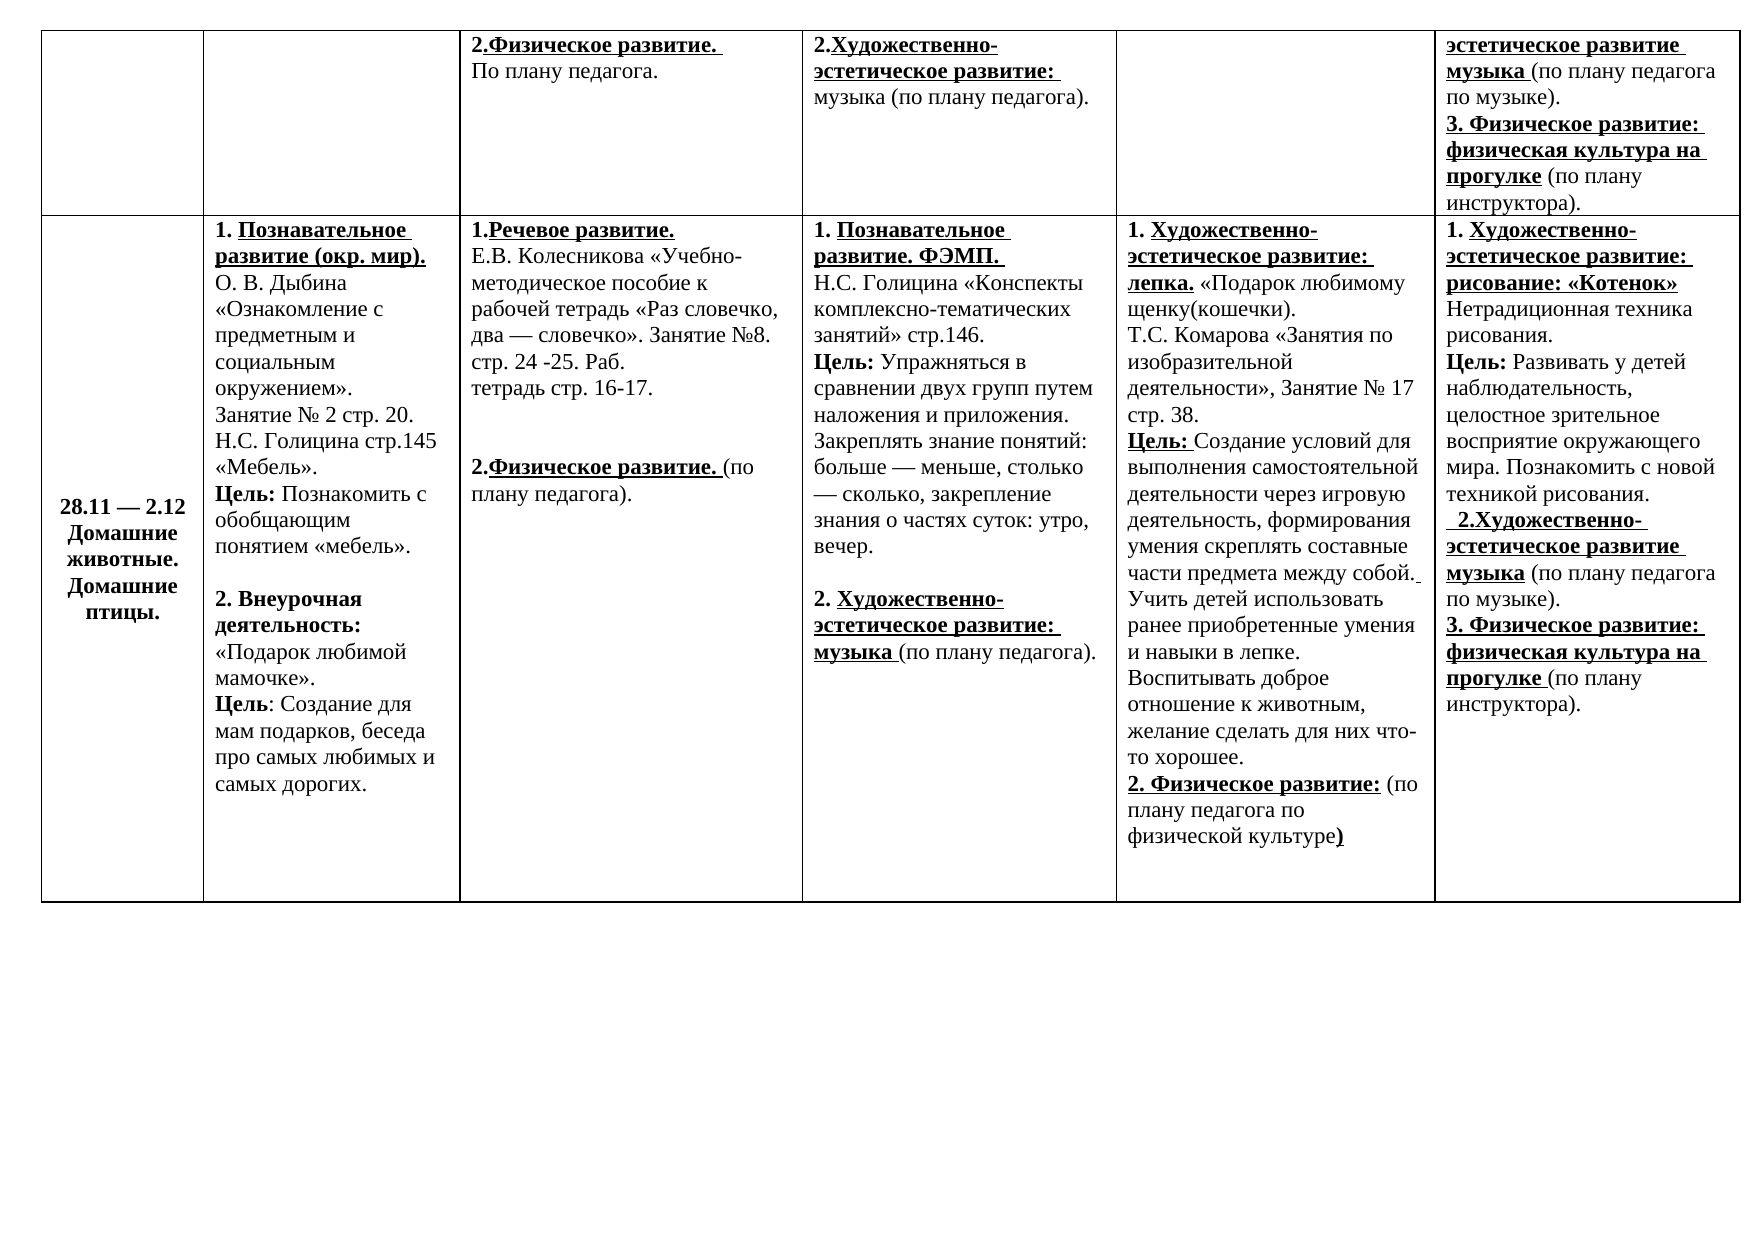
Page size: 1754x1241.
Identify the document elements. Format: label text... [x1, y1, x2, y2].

table_cell 1. Художественно-эстетическое развитие: рисование: «Котенок» Нетрадиционная техника рисования. Цель: Развивать у детей наблюдательность, целостное зрительное восприятие окружающего мира. Познакомить с новой техникой рисования. 2.Художественно- эстетическое развитие музыка (по плану педагога по музыке). 3. Физическое развитие: физическая культура на прогулке (по плану инструктора). [1436, 216, 1739, 901]
table_cell 1. Познавательное развитие (окр. мир). О. В. Дыбина «Ознакомление с предметным и социальным окружением». Занятие № 2 стр. 20. Н.С. Голицина стр.145 «Мебель». Цель: Познакомить с обобщающим понятием «мебель». 2. Внеурочная деятельность: «Подарок любимой мамочке». Цель: Создание для мам подарков, беседа про самых любимых и самых дорогих. [204, 216, 459, 901]
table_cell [1117, 31, 1434, 215]
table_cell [1436, 31, 1739, 215]
table_cell 1.Речевое развитие. Е.В. Колесникова «Учебно- методическое пособие к рабочей тетрадь «Раз словечко, два — словечко». Занятие №8. стр. 24 -25. Раб. тетрадь стр. 16-17. 2.Физическое развитие. (по плану педагога). [461, 216, 802, 901]
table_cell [204, 31, 459, 215]
table_cell 1. Художественно-эстетическое развитие: лепка. «Подарок любимому щенку(кошечки). Т.С. Комарова «Занятия по изобразительной деятельности», Занятие № 17 стр. 38. Цель: Создание условий для выполнения самостоятельной деятельности через игровую деятельность, формирования умения скреплять составные части предмета между собой. Учить детей использовать ранее приобретенные умения и навыки в лепке. Воспитывать доброе отношение к животным, желание сделать для них что-то хорошее. 2. Физическое развитие: (по плану педагога по физической культуре) [1117, 216, 1434, 901]
table_cell 1. Познавательное развитие. ФЭМП. Н.С. Голицина «Конспекты комплексно-тематических занятий» стр.146. Цель: Упражняться в сравнении двух групп путем наложения и приложения. Закреплять знание понятий: больше — меньше, столько — сколько, закрепление знания о частях суток: утро, вечер. 2. Художественно-эстетическое развитие: музыка (по плану педагога). [803, 216, 1116, 901]
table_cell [42, 31, 203, 215]
table_cell 28.11 — 2.12 Домашние животные. Домашние птицы. [42, 216, 203, 901]
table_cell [803, 31, 1116, 215]
